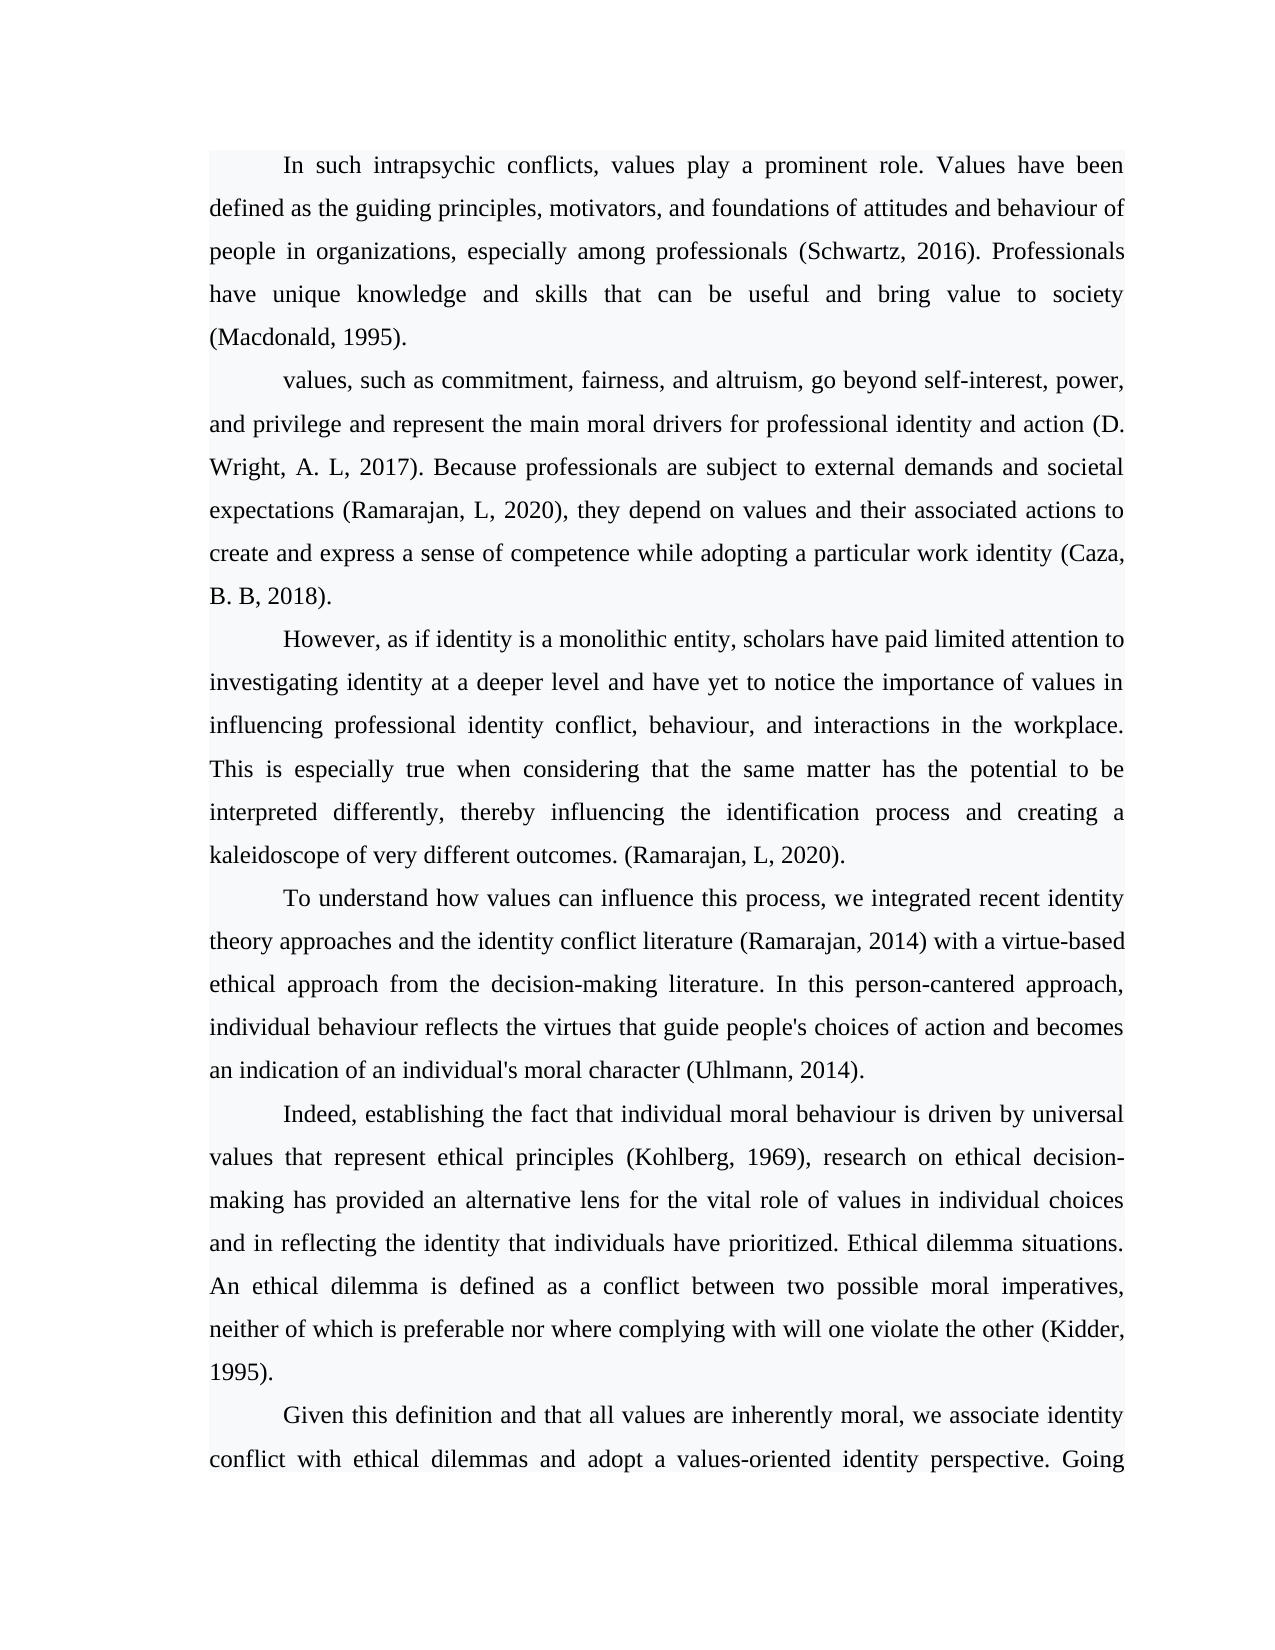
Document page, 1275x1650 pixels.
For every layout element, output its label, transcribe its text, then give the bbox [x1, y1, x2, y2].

text However, as if identity is a monolithic entity, scholars have paid limited attention to investigating identity at a deeper level and have yet to notice the importance of values in influencing professional identity conflict, behaviour, and interactions in the workplace. This is especially true when considering that the same matter has the potential to be interpreted differently, thereby influencing the identification process and creating a kaleidoscope of very different outcomes. (Ramarajan, L, 2020). [209, 624, 1125, 869]
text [209, 1401, 1125, 1472]
text To understand how values can influence this process, we integrated recent identity theory approaches and the identity conflict literature (Ramarajan, 2014) with a virtue-based ethical approach from the decision-making literature. In this person-cantered approach, individual behaviour reflects the virtues that guide people's choices of action and becomes an indication of an individual's moral character (Uhlmann, 2014). [209, 883, 1125, 1084]
text values, such as commitment, fairness, and altruism, go beyond self-interest, power, and privilege and represent the main moral drivers for professional identity and action (D. Wright, A. L, 2017). Because professionals are subject to external demands and societal expectations (Ramarajan, L, 2020), they depend on values and their associated actions to create and express a sense of competence while adopting a particular work identity (Caza, B. B, 2018). [209, 366, 1125, 610]
text Indeed, establishing the fact that individual moral behaviour is driven by universal values that represent ethical principles (Kohlberg, 1969), research on ethical decision-making has provided an alternative lens for the vital role of values in individual choices and in reflecting the identity that individuals have prioritized. Ethical dilemma situations. An ethical dilemma is defined as a conflict between two possible moral imperatives, neither of which is preferable nor where complying with will one violate the other (Kidder, 1995). [209, 1099, 1125, 1386]
text In such intrapsychic conflicts, values play a prominent role. Values have been defined as the guiding principles, motivators, and foundations of attitudes and behaviour of people in organizations, especially among professionals (Schwartz, 2016). Professionals have unique knowledge and skills that can be useful and bring value to society (Macdonald, 1995). [209, 150, 1125, 351]
